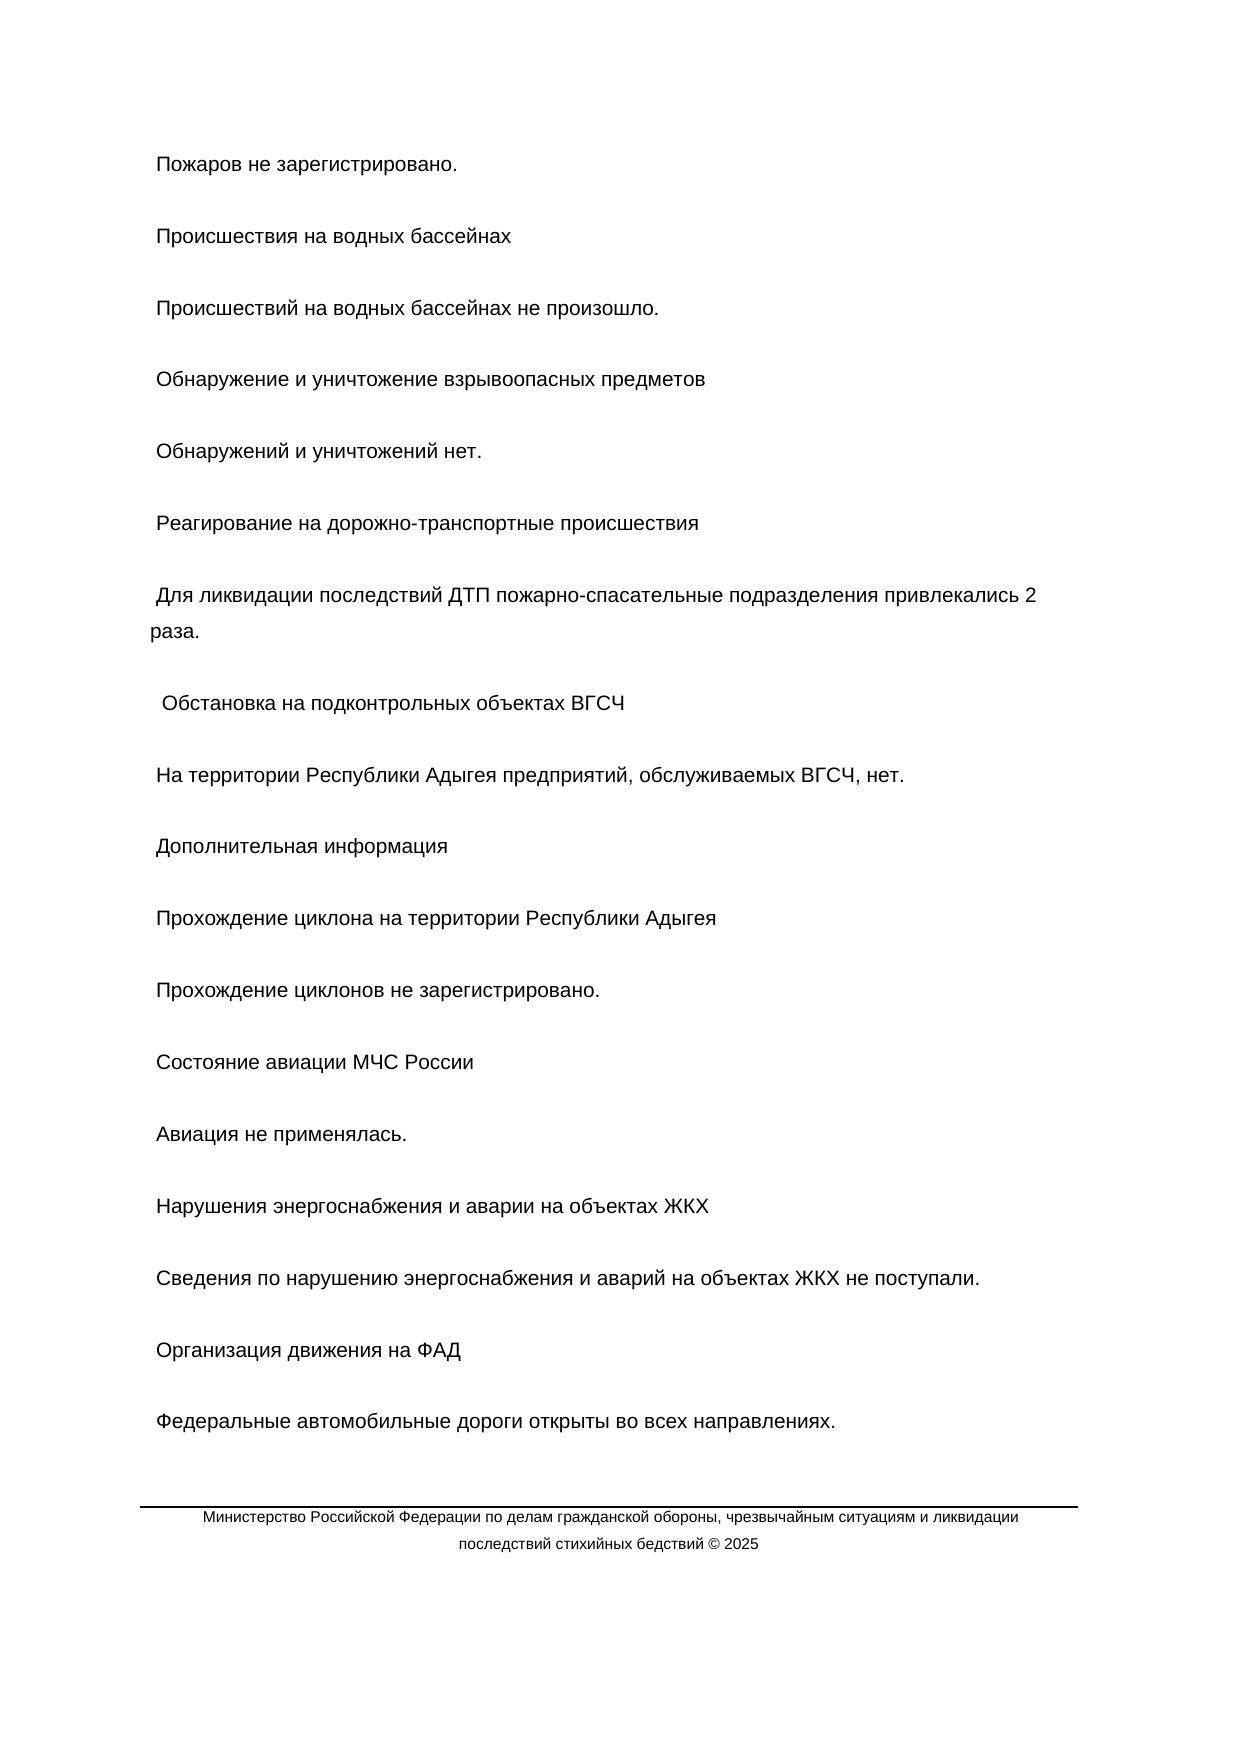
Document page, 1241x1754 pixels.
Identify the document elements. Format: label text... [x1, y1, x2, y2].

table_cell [140, 150, 1078, 1506]
table_cell Министерство Российской Федерации по делам гражданской обороны, чрезвычайным ситуациям и ликвидации последствий стихийных бедствий © 2025 [140, 1508, 1078, 1590]
